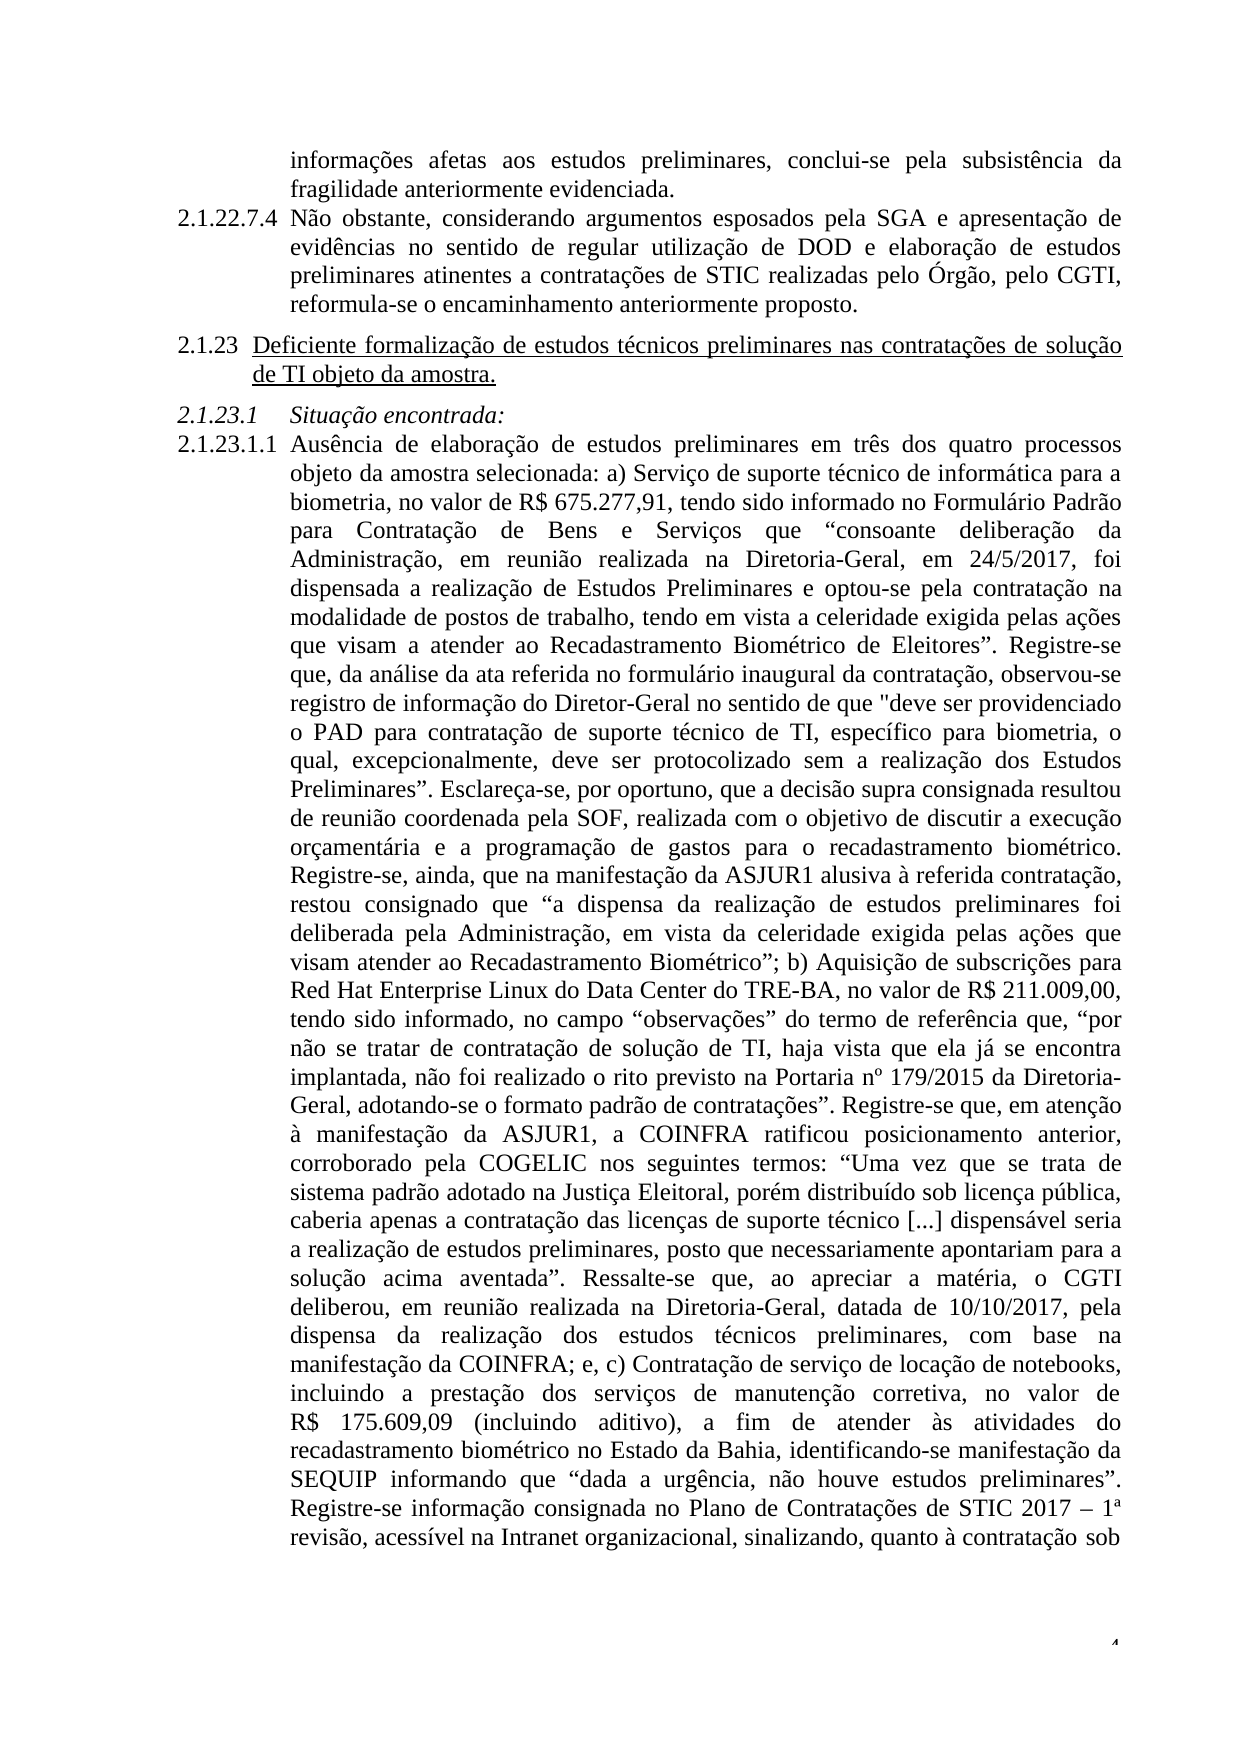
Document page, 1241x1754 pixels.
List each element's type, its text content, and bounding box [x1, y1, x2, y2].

list Não obstante, considerando argumentos esposados pela SGA e apresentação de evidências no sentido de regular utilização de DOD e elaboração de estudos preliminares atinentes a contratações de STIC realizadas pelo Órgão, pelo CGTI, reformula-se o encaminhamento anteriormente proposto. [177, 203, 1122, 318]
list Ausência de elaboração de estudos preliminares em três dos quatro processos objeto da amostra selecionada: a) Serviço de suporte técnico de informática para a biometria, no valor de R$ 675.277,91, tendo sido informado no Formulário Padrão para Contratação de Bens e Serviços que “consoante deliberação da Administração, em reunião realizada na Diretoria-Geral, em 24/5/2017, foi dispensada a realização de Estudos Preliminares e optou-se pela contratação na modalidade de postos de trabalho, tendo em vista a celeridade exigida pelas ações que visam a atender ao Recadastramento Biométrico de Eleitores”. Registre-se que, da análise da ata referida no formulário inaugural da contratação, observou-se registro de informação do Diretor-Geral no sentido de que "deve ser providenciado o PAD para contratação de suporte técnico de TI, específico para biometria, o qual, excepcionalmente, deve ser protocolizado sem a realização dos Estudos Preliminares”. Esclareça-se, por oportuno, que a decisão supra consignada resultou de reunião coordenada pela SOF, realizada com o objetivo de discutir a execução orçamentária e a programação de gastos para o recadastramento biométrico. Registre-se, ainda, que na manifestação da ASJUR1 alusiva à referida contratação, restou consignado que “a dispensa da realização de estudos preliminares foi deliberada pela Administração, em vista da celeridade exigida pelas ações que visam atender ao Recadastramento Biométrico”; b) Aquisição de subscrições para Red Hat Enterprise Linux do Data Center do TRE-BA, no valor de R$ 211.009,00, tendo sido informado, no campo “observações” do termo de referência que, “por não se tratar de contratação de solução de TI, haja vista que ela já se encontra implantada, não foi realizado o rito previsto na Portaria nº 179/2015 da Diretoria- Geral, adotando-se o formato padrão de contratações”. Registre-se que, em atenção à manifestação da ASJUR1, a COINFRA ratificou posicionamento anterior, corroborado pela COGELIC nos seguintes termos: “Uma vez que se trata de sistema padrão adotado na Justiça Eleitoral, porém distribuído sob licença pública, caberia apenas a contratação das licenças de suporte técnico [...] dispensável seria a realização de estudos preliminares, posto que necessariamente apontariam para a solução acima aventada”. Ressalte-se que, ao apreciar a matéria, o CGTI deliberou, em reunião realizada na Diretoria-Geral, datada de 10/10/2017, pela dispensa da realização dos estudos técnicos preliminares, com base na manifestação da COINFRA; e, c) Contratação de serviço de locação de notebooks, incluindo a prestação dos serviços de manutenção corretiva, no valor de R$ 175.609,09 (incluindo aditivo), a fim de atender às atividades do recadastramento biométrico no Estado da Bahia, identificando-se manifestação da SEQUIP informando que “dada a urgência, não houve estudos preliminares”. Registre-se informação consignada no Plano de Contratações de STIC 2017 – 1ª revisão, acessível na Intranet organizacional, sinalizando, quanto à contratação sob [177, 429, 1123, 1551]
text informações afetas aos estudos preliminares, conclui-se pela subsistência da fragilidade anteriormente evidenciada. [290, 145, 1122, 203]
list Situação encontrada: [177, 401, 1134, 429]
list Deficiente formalização de estudos técnicos preliminares nas contratações de solução de TI objeto da amostra. [177, 331, 1122, 388]
